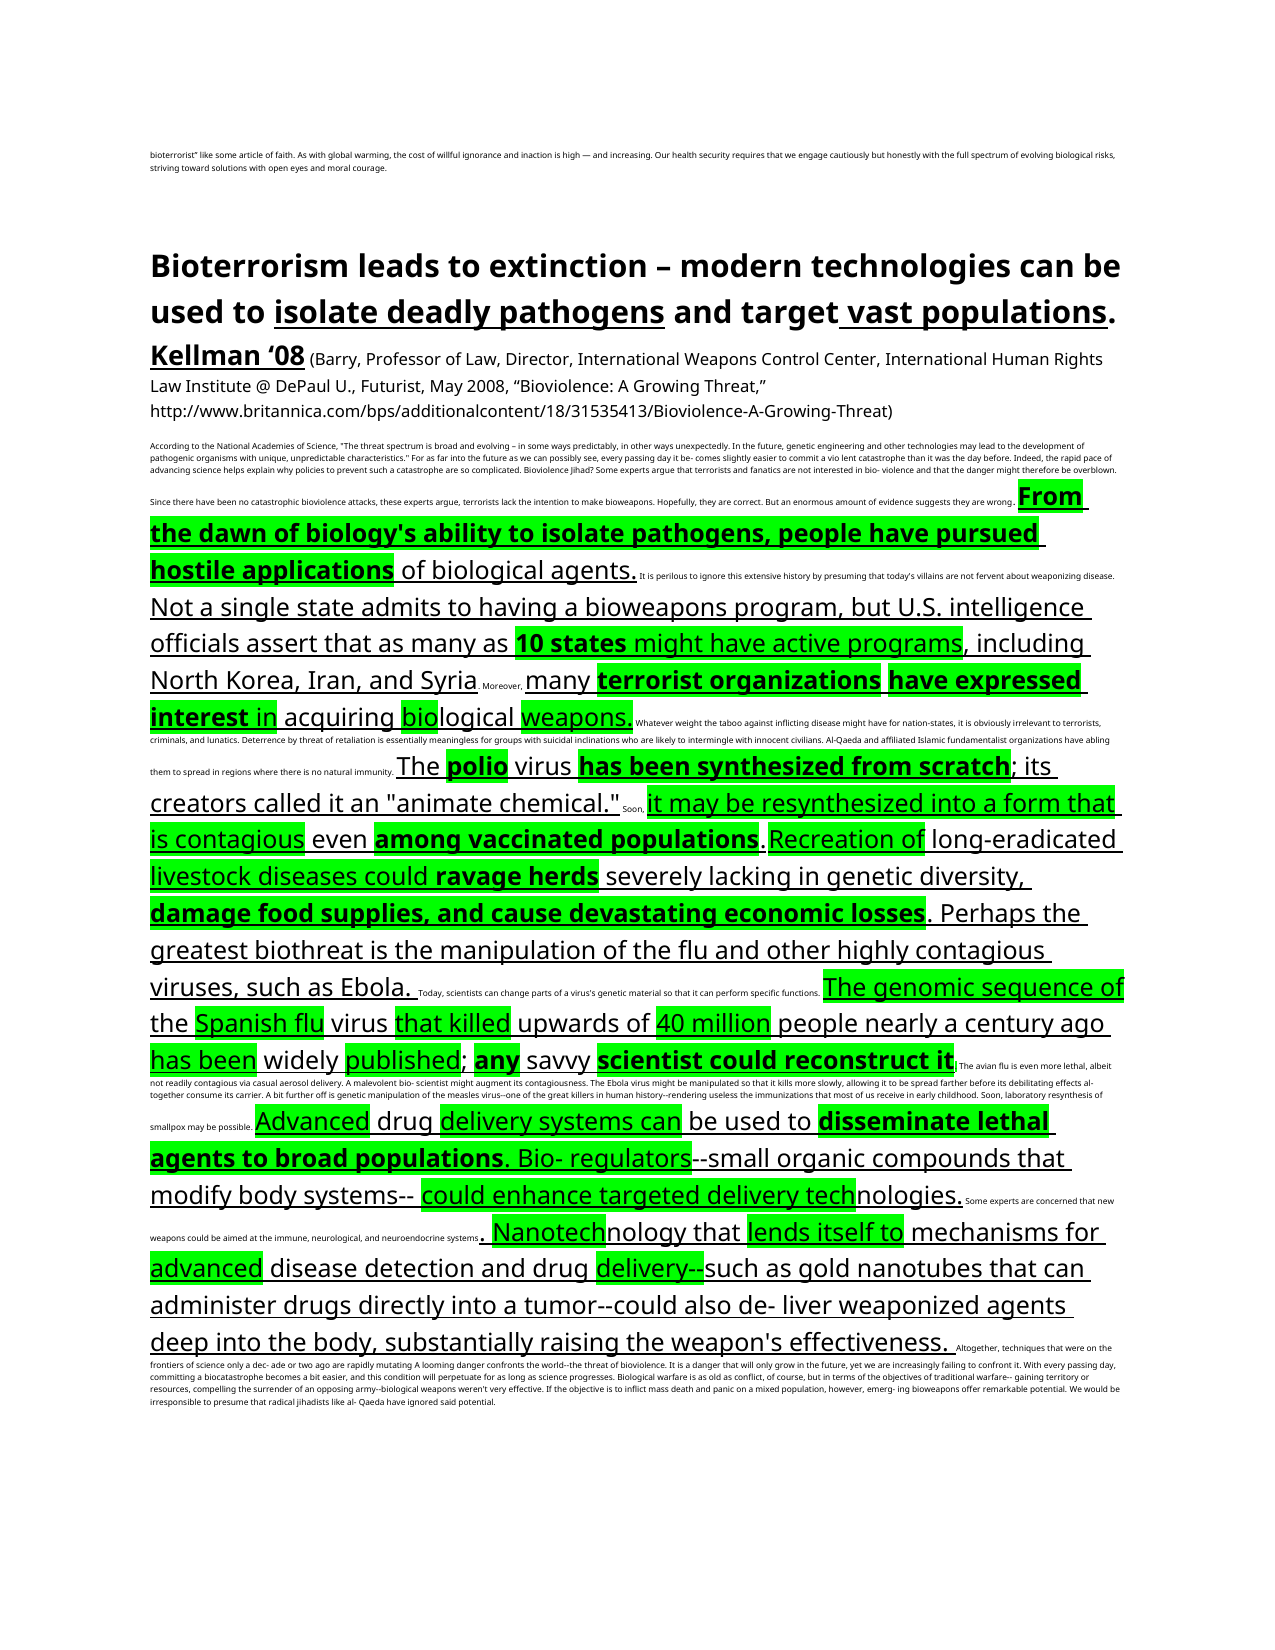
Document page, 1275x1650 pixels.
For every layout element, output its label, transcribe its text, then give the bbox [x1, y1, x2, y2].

text According to the National Academies of Science, "The threat spectrum is broad and evolving – in some ways predictably, in other ways unexpectedly. In the future, genetic engineering and other technologies may lead to the development of pathogenic organisms with unique, unpredictable characteristics." For as far into the future as we can possibly see, every passing day it be- comes slightly easier to commit a vio lent catastrophe than it was the day before. Indeed, the rapid pace of advancing science helps explain why policies to prevent such a catastrophe are so complicated. Bioviolence Jihad? Some experts argue that terrorists and fanatics are not interested in bio- violence and that the danger might therefore be overblown. Since there have been no catastrophic bioviolence attacks, these experts argue, terrorists lack the intention to make bioweapons. Hopefully, they are correct. But an enormous amount of evidence suggests they are wrong. From the dawn of biology's ability to isolate pathogens, people have pursued hostile applications of biological agents. It is perilous to ignore this extensive history by presuming that today's villains are not fervent about weaponizing disease. Not a single state admits to having a bioweapons program, but U.S. intelligence officials assert that as many as 10 states might have active programs, including North Korea, Iran, and Syria. Moreover, many terrorist organizations have expressed interest in acquiring biological weapons. Whatever weight the taboo against inflicting disease might have for nation-states, it is obviously irrelevant to terrorists, criminals, and lunatics. Deterrence by threat of retaliation is essentially meaningless for groups with suicidal inclinations who are likely to intermingle with innocent civilians. Al-Qaeda and affiliated Islamic fundamentalist organizations have abling them to spread in regions where there is no natural immunity. The polio virus has been synthesized from scratch; its creators called it an "animate chemical." Soon, it may be resynthesized into a form that is contagious even among vaccinated populations. Recreation of long-eradicated livestock diseases could ravage herds severely lacking in genetic diversity, damage food supplies, and cause devastating economic losses. Perhaps the greatest biothreat is the manipulation of the flu and other highly contagious viruses, such as Ebola. Today, scientists can change parts of a virus's genetic material so that it can perform specific functions. The genomic sequence of the Spanish flu virus that killed upwards of 40 million people nearly a century ago has been widely published; any savvy scientist could reconstruct it. The avian flu is even more lethal, albeit not readily contagious via casual aerosol delivery. A malevolent bio- scientist might augment its contagiousness. The Ebola virus might be manipulated so that it kills more slowly, allowing it to be spread farther before its debilitating effects al- together consume its carrier. A bit further off is genetic manipulation of the measles virus--one of the great killers in human history--rendering useless the immunizations that most of us receive in early childhood. Soon, laboratory resynthesis of smallpox may be possible. Advanced drug delivery systems can be used to disseminate lethal agents to broad populations. Bio- regulators--small organic compounds that modify body systems-- could enhance targeted delivery technologies. Some experts are concerned that new weapons could be aimed at the immune, neurological, and neuroendocrine systems. Nanotechnology that lends itself to mechanisms for advanced disease detection and drug delivery--such as gold nanotubes that can administer drugs directly into a tumor--could also de- liver weaponized agents deep into the body, substantially raising the weapon's effectiveness. Altogether, techniques that were on the frontiers of science only a dec- ade or two ago are rapidly mutating A looming danger confronts the world--the threat of bioviolence. It is a danger that will only grow in the future, yet we are increasingly failing to confront it. With every passing day, committing a biocatastrophe becomes a bit easier, and this condition will perpetuate for as long as science progresses. Biological warfare is as old as conflict, of course, but in terms of the objectives of traditional warfare-- gaining territory or resources, compelling the surrender of an opposing army--biological weapons weren't very effective. If the objective is to inflict mass death and panic on a mixed population, however, emerg- ing bioweapons offer remarkable potential. We would be irresponsible to presume that radical jihadists like al- Qaeda have ignored said potential. [150, 441, 1125, 1407]
text Kellman ‘08 (Barry, Professor of Law, Director, International Weapons Control Center, International Human Rights Law Institute @ DePaul U., Futurist, May 2008, “Bioviolence: A Growing Threat,” http://www.britannica.com/bps/additionalcontent/18/31535413/Bioviolence-A-Growing-Threat) [150, 336, 1125, 422]
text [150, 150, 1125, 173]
subtitle Bioterrorism leads to extinction – modern technologies can be used to isolate deadly pathogens and target vast populations. [150, 244, 1125, 333]
